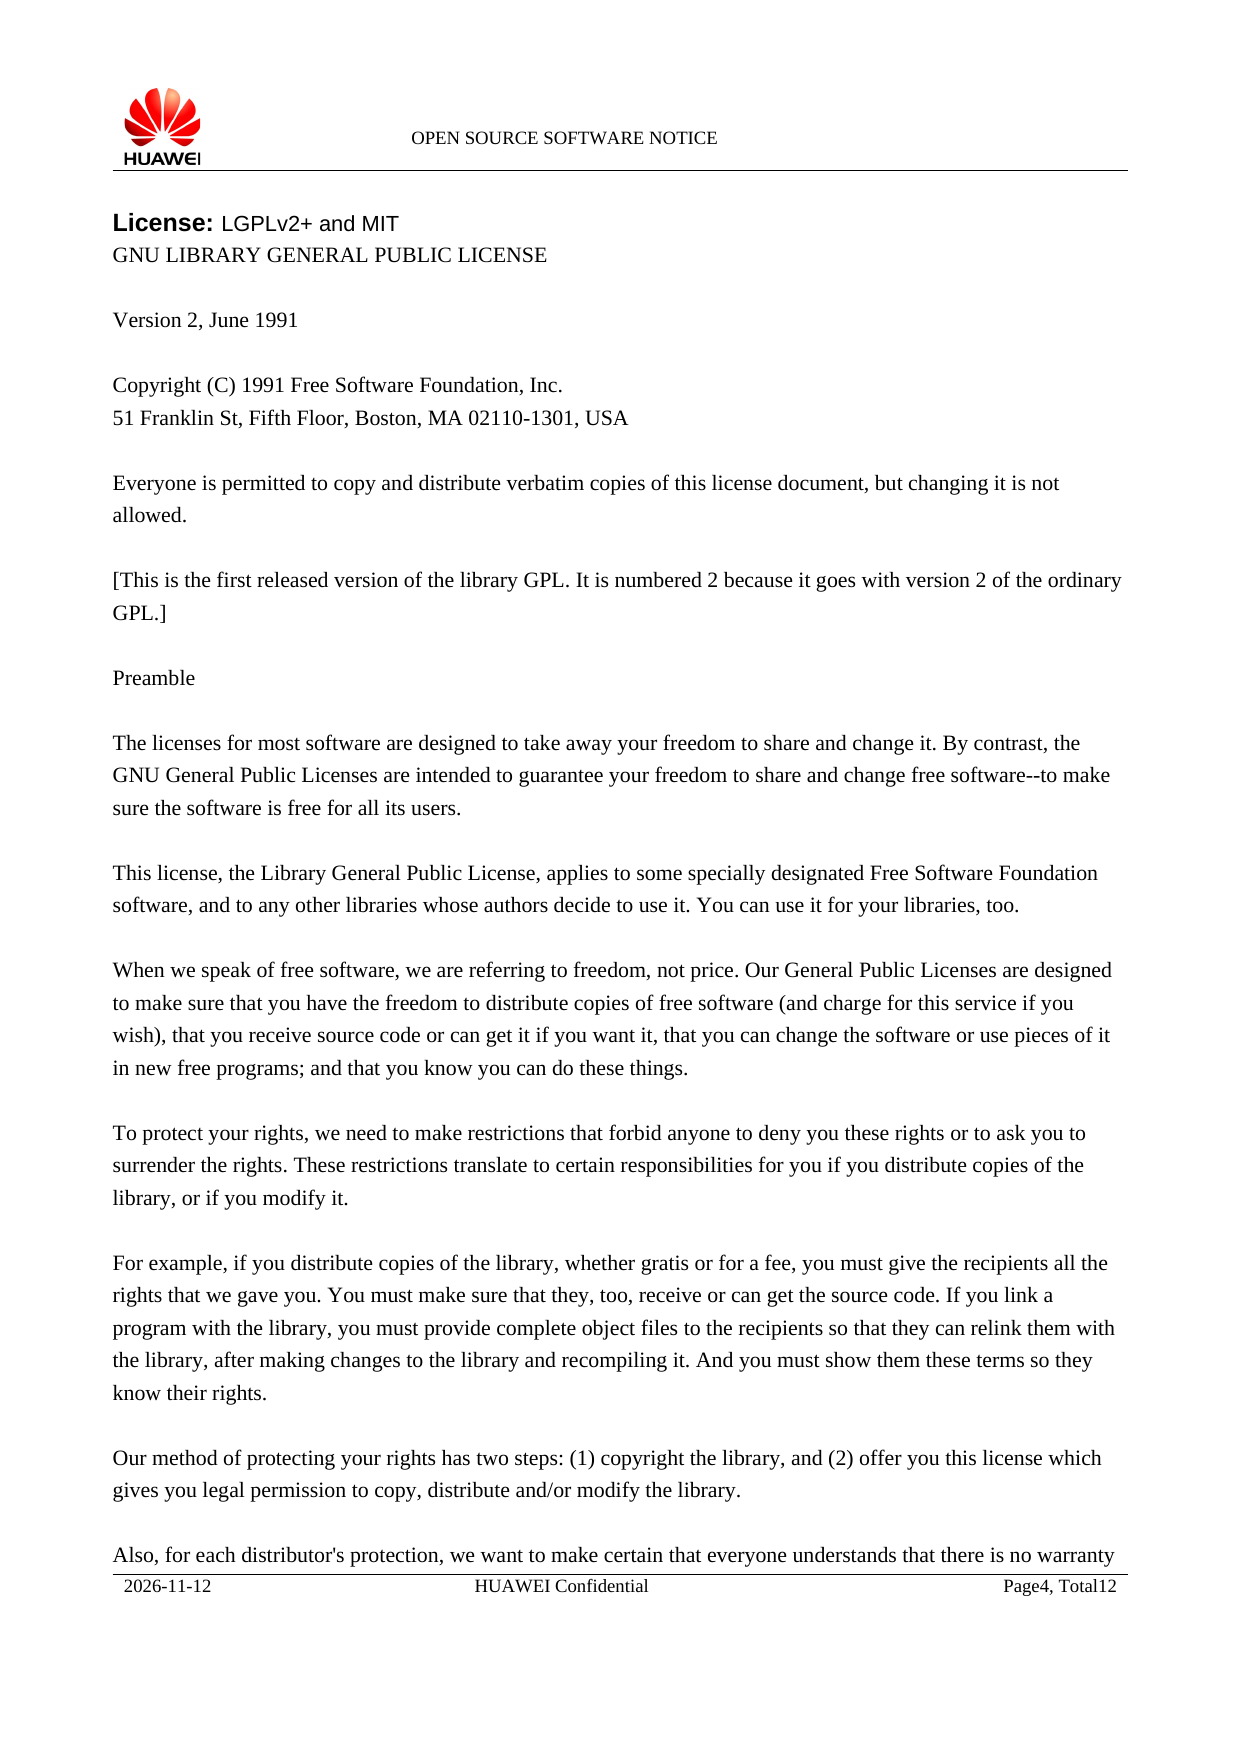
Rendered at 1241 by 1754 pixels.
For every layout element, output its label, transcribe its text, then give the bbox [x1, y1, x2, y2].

picture [124, 88, 201, 165]
text License: LGPLv2+ and MIT [112, 206, 1128, 239]
